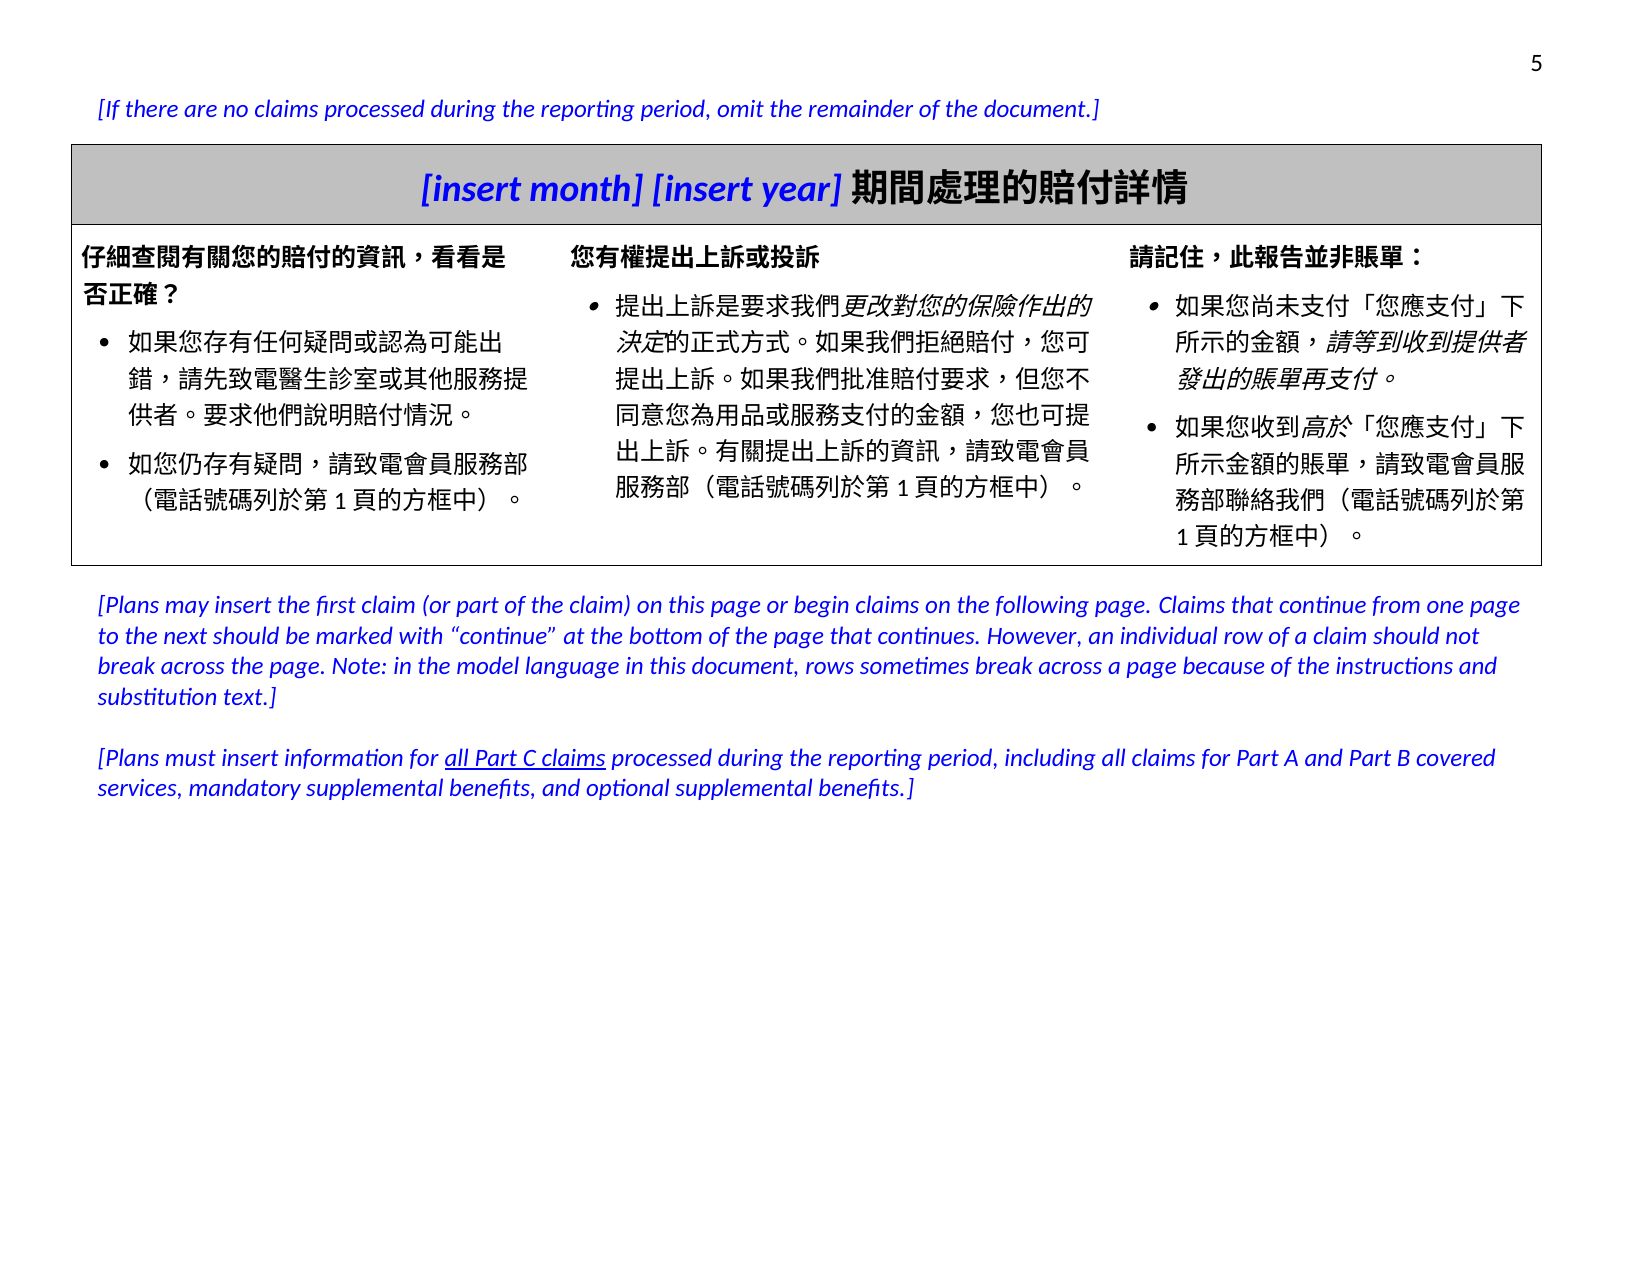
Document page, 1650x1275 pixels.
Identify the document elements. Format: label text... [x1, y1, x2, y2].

text [If there are no claims processed during the reporting period, omit the remainder of the document.] [97, 93, 1552, 124]
text [Plans must insert information for all Part C claims processed during the reporting period, including all claims for Part A and Part B covered services, mandatory supplemental benefits, and optional supplemental benefits.] [97, 742, 1552, 803]
table_cell 請記住，此報告並非賬單： 如果您尚未支付「您應支付」下所示的金額，請等到收到提供者發出的賬單再支付。 如果您收到高於「您應支付」下所示金額的賬單，請致電會員服務部聯絡我們（電話號碼列於第 1 頁的方框中）。 [1119, 225, 1541, 565]
table_header [insert month] [insert year] 期間處理的賠付詳情 [72, 145, 1541, 224]
table_cell 您有權提出上訴或投訴 提出上訴是要求我們更改對您的保險作出的決定的正式方式。如果我們拒絕賠付，您可提出上訴。如果我們批准賠付要求，但您不同意您為用品或服務支付的金額，您也可提出上訴。有關提出上訴的資訊，請致電會員服務部（電話號碼列於第 1 頁的方框中）。 [559, 225, 1119, 565]
table_cell 仔細查閱有關您的賠付的資訊，看看是否正確？ 如果您存有任何疑問或認為可能出錯，請先致電醫生診室或其他服務提供者。要求他們說明賠付情況。 如您仍存有疑問，請致電會員服務部（電話號碼列於第 1 頁的方框中）。 [72, 225, 559, 565]
text [Plans may insert the first claim (or part of the claim) on this page or begin claims on the following page. Claims that continue from one page to the next should be marked with “continue” at the bottom of the page that continues. However, an individual row of a claim should not break across the page. Note: in the model language in this document, rows sometimes break across a page because of the instructions and substitution text.] [97, 589, 1541, 711]
